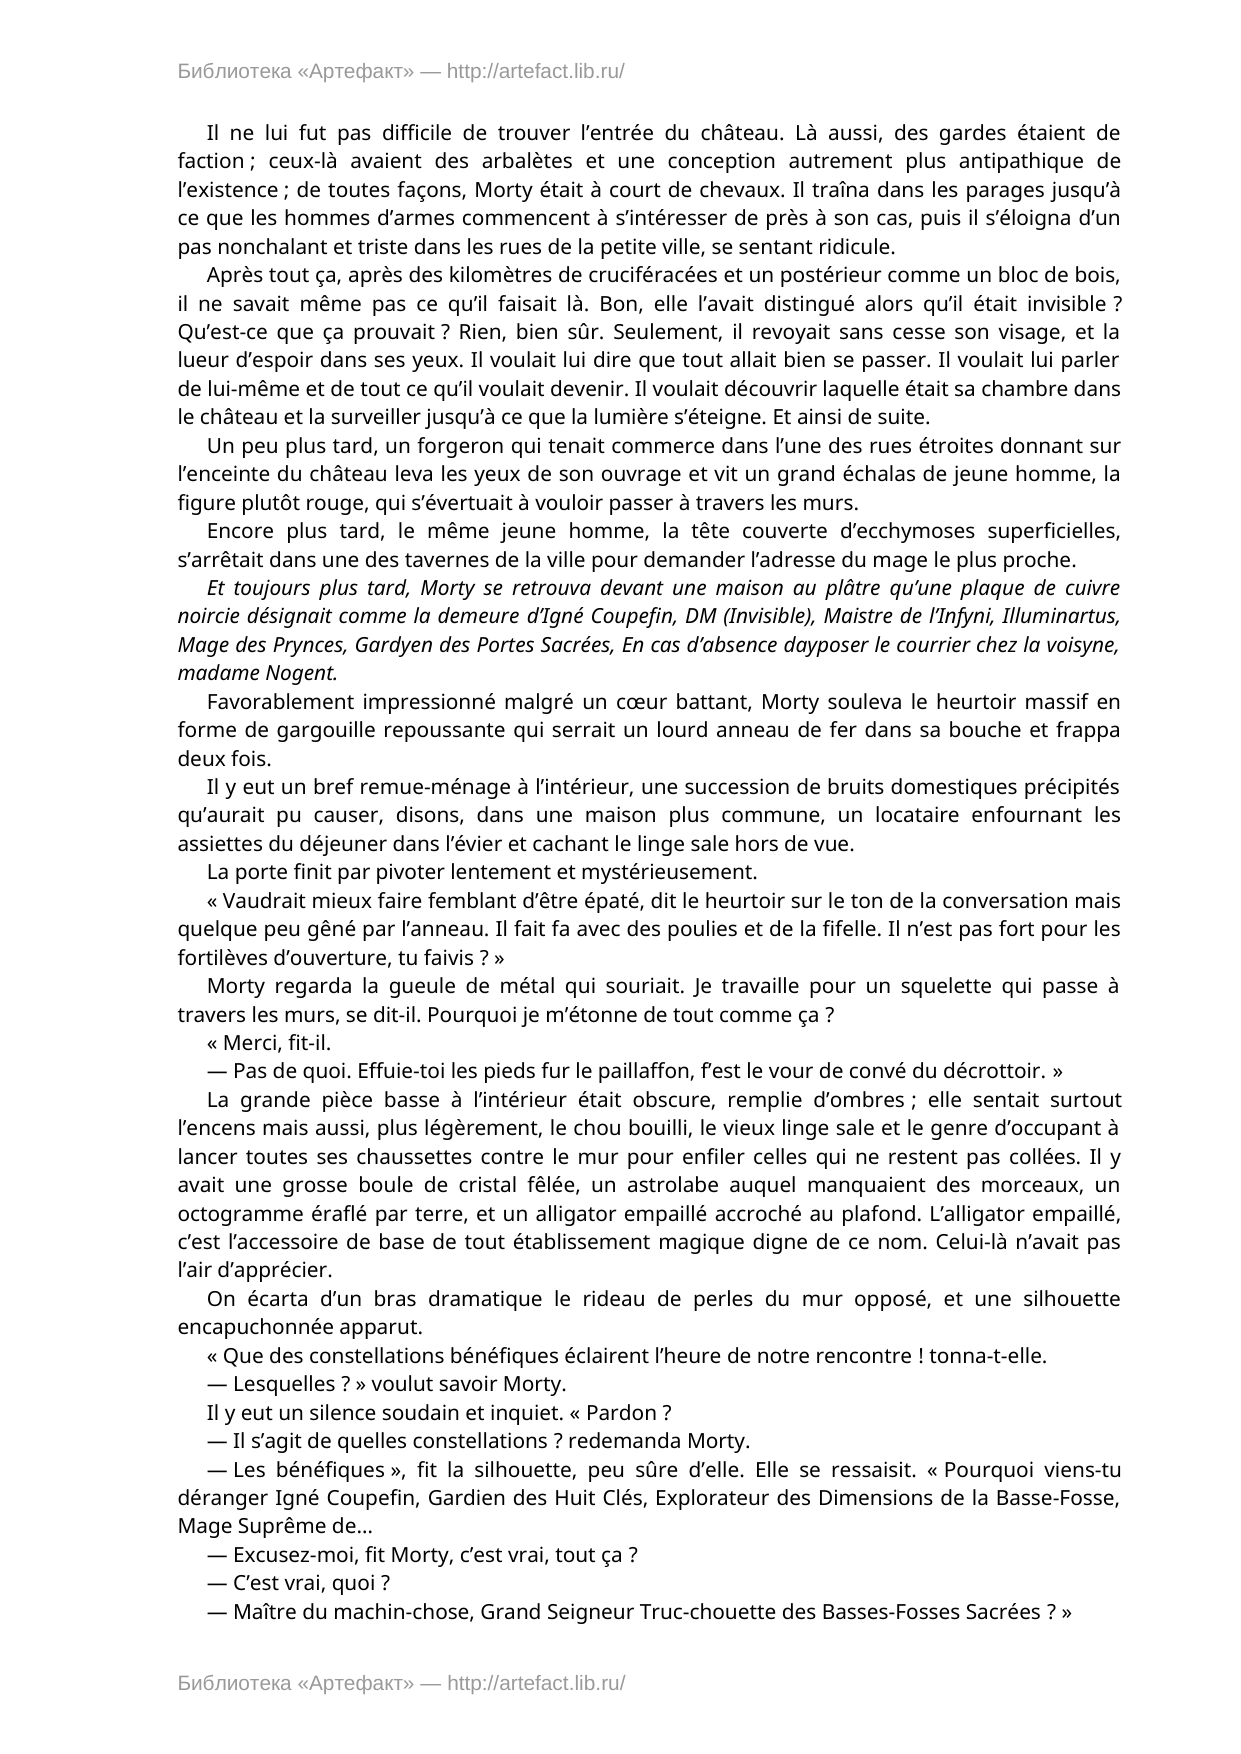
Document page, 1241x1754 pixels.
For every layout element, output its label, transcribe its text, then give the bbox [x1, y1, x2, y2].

text Favorablement impressionné malgré un cœur battant, Morty souleva le heurtoir massif en forme de gargouille repoussante qui serrait un lourd anneau de fer dans sa bouche et frappa deux fois. [177, 687, 1122, 772]
text Il ne lui fut pas difficile de trouver l’entrée du château. Là aussi, des gardes étaient de faction ; ceux-là avaient des arbalètes et une conception autrement plus antipathique de l’existence ; de toutes façons, Morty était à court de chevaux. Il traîna dans les parages jusqu’à ce que les hommes d’armes commencent à s’intéresser de près à son cas, puis il s’éloigna d’un pas nonchalant et triste dans les rues de la petite ville, se sentant ridicule. [177, 118, 1122, 260]
text — Les bénéfiques », fit la silhouette, peu sûre d’elle. Elle se ressaisit. « Pourquoi viens-tu déranger Igné Coupefin, Gardien des Huit Clés, Explorateur des Dimensions de la Basse-Fosse, Mage Suprême de… [177, 1455, 1122, 1540]
text On écarta d’un bras dramatique le rideau de perles du mur opposé, et une silhouette encapuchonnée apparut. [177, 1284, 1122, 1341]
text « Que des constellations bénéfiques éclairent l’heure de notre rencontre ! tonna-t-elle. [177, 1341, 1122, 1369]
text « Merci, fit-il. [177, 1028, 1122, 1057]
text — Maître du machin-chose, Grand Seigneur Truc-chouette des Basses-Fosses Sacrées ? » [177, 1597, 1122, 1625]
text La porte finit par pivoter lentement et mystérieusement. [177, 857, 1122, 886]
text Il y eut un bref remue-ménage à l’intérieur, une succession de bruits domestiques précipités qu’aurait pu causer, disons, dans une maison plus commune, un locataire enfournant les assiettes du déjeuner dans l’évier et cachant le linge sale hors de vue. [177, 772, 1122, 857]
text Après tout ça, après des kilomètres de cruciféracées et un postérieur comme un bloc de bois, il ne savait même pas ce qu’il faisait là. Bon, elle l’avait distingué alors qu’il était invisible ? Qu’est-ce que ça prouvait ? Rien, bien sûr. Seulement, il revoyait sans cesse son visage, et la lueur d’espoir dans ses yeux. Il voulait lui dire que tout allait bien se passer. Il voulait lui parler de lui-même et de tout ce qu’il voulait devenir. Il voulait découvrir laquelle était sa chambre dans le château et la surveiller jusqu’à ce que la lumière s’éteigne. Et ainsi de suite. [177, 260, 1122, 431]
text — Il s’agit de quelles constellations ? redemanda Morty. [177, 1426, 1122, 1455]
text — Lesquelles ? » voulut savoir Morty. [177, 1369, 1122, 1398]
text Et toujours plus tard, Morty se retrouva devant une maison au plâtre qu’une plaque de cuivre noircie désignait comme la demeure d’Igné Coupefin, DM (Invisible), Maistre de l’Infyni, Illuminartus, Mage des Prynces, Gardyen des Portes Sacrées, En cas d’absence dayposer le courrier chez la voisyne, madame Nogent. [177, 573, 1122, 687]
text — C’est vrai, quoi ? [177, 1568, 1122, 1597]
text Encore plus tard, le même jeune homme, la tête couverte d’ecchymoses superficielles, s’arrêtait dans une des tavernes de la ville pour demander l’adresse du mage le plus proche. [177, 516, 1122, 573]
text « Vaudrait mieux faire femblant d’être épaté, dit le heurtoir sur le ton de la conversation mais quelque peu gêné par l’anneau. Il fait fa avec des poulies et de la fifelle. Il n’est pas fort pour les fortilèves d’ouverture, tu faivis ? » [177, 886, 1122, 971]
text Morty regarda la gueule de métal qui souriait. Je travaille pour un squelette qui passe à travers les murs, se dit-il. Pourquoi je m’étonne de tout comme ça ? [177, 971, 1122, 1028]
text — Pas de quoi. Effuie-toi les pieds fur le paillaffon, f’est le vour de convé du décrottoir. » [177, 1057, 1122, 1085]
text La grande pièce basse à l’intérieur était obscure, remplie d’ombres ; elle sentait surtout l’encens mais aussi, plus légèrement, le chou bouilli, le vieux linge sale et le genre d’occupant à lancer toutes ses chaussettes contre le mur pour enfiler celles qui ne restent pas collées. Il y avait une grosse boule de cristal fêlée, un astrolabe auquel manquaient des morceaux, un octogramme éraflé par terre, et un alligator empaillé accroché au plafond. L’alligator empaillé, c’est l’accessoire de base de tout établissement magique digne de ce nom. Celui-là n’avait pas l’air d’apprécier. [177, 1085, 1122, 1284]
text — Excusez-moi, fit Morty, c’est vrai, tout ça ? [177, 1540, 1122, 1568]
text Il y eut un silence soudain et inquiet. « Pardon ? [177, 1398, 1122, 1426]
text Un peu plus tard, un forgeron qui tenait commerce dans l’une des rues étroites donnant sur l’enceinte du château leva les yeux de son ouvrage et vit un grand échalas de jeune homme, la figure plutôt rouge, qui s’évertuait à vouloir passer à travers les murs. [177, 431, 1122, 516]
